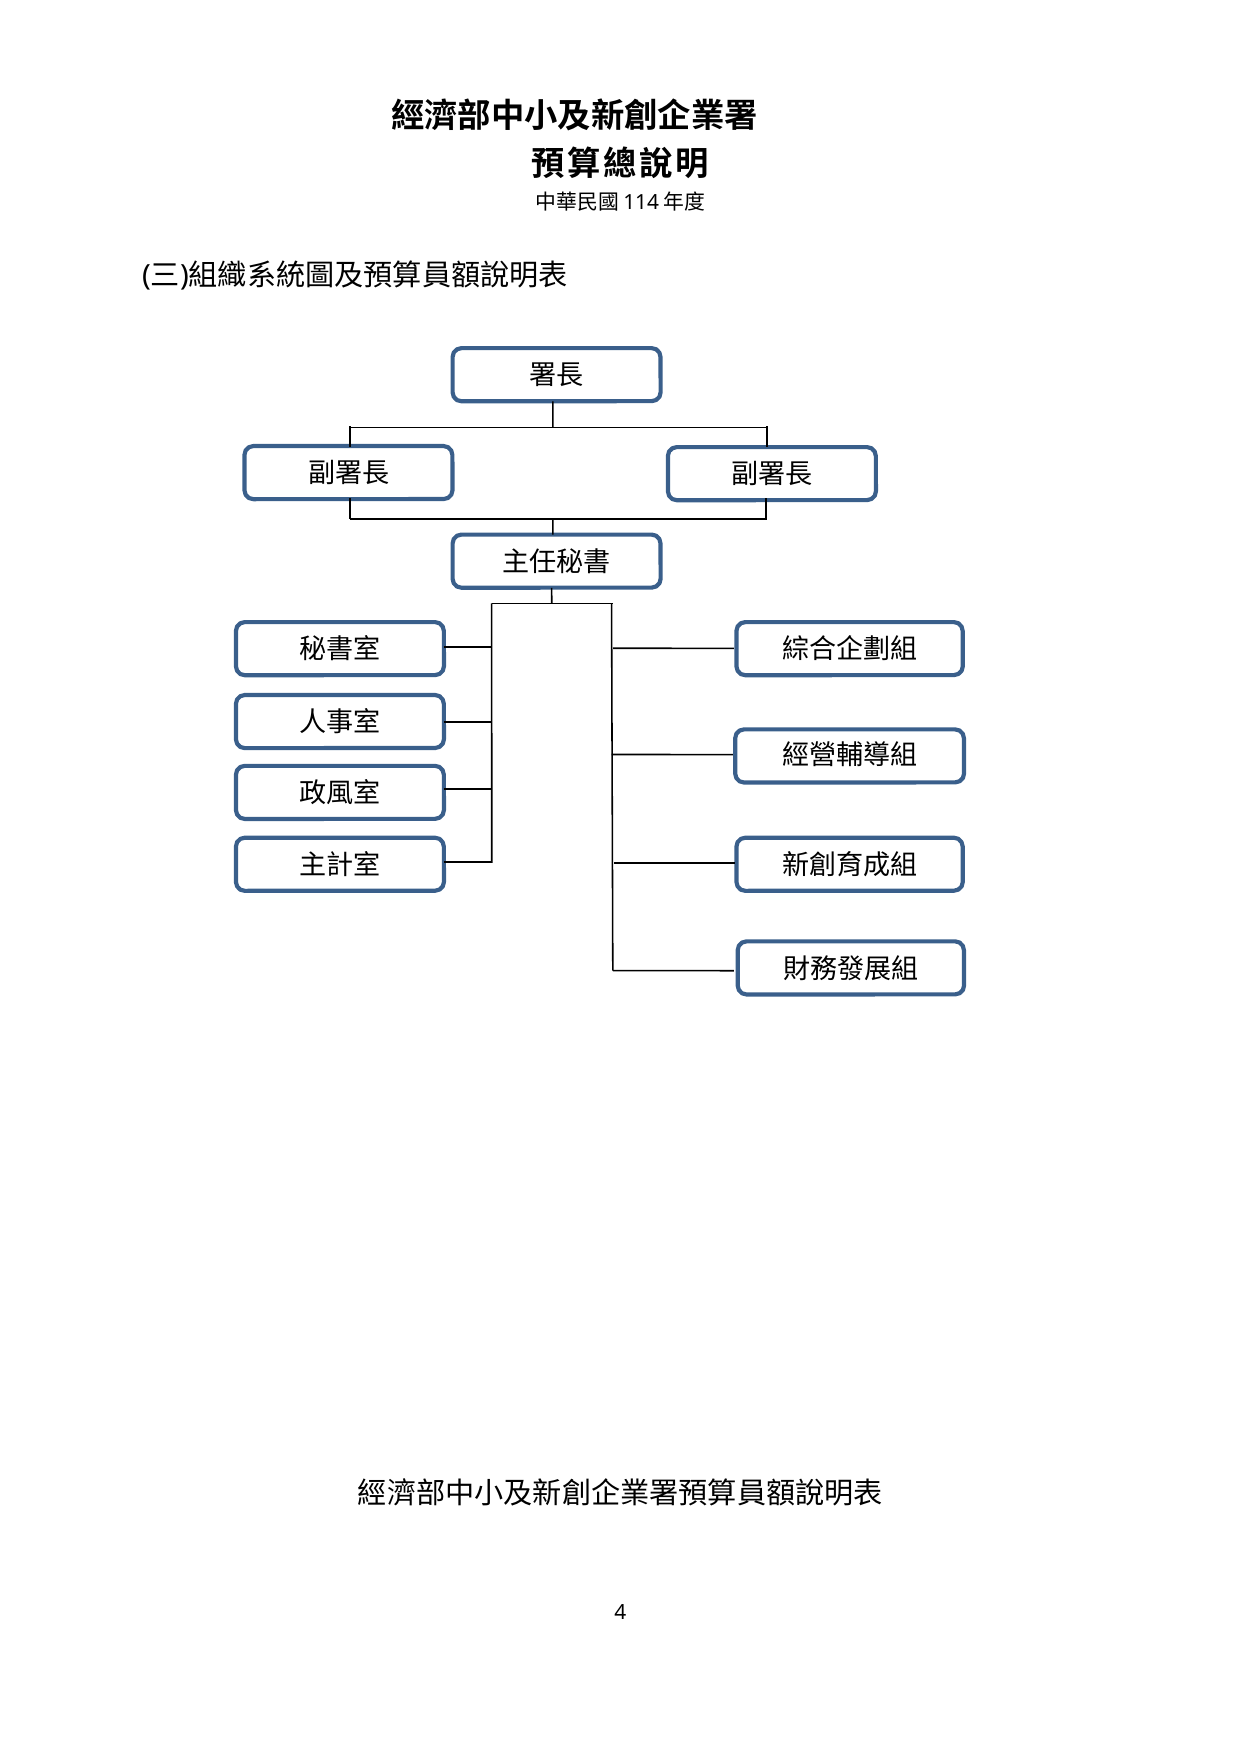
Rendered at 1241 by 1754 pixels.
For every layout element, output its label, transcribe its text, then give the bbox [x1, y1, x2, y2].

text 經濟部中小及新創企業署預算員額說明表 [142, 1453, 1098, 1528]
text (三)組織系統圖及預算員額說明表 [142, 235, 1098, 310]
